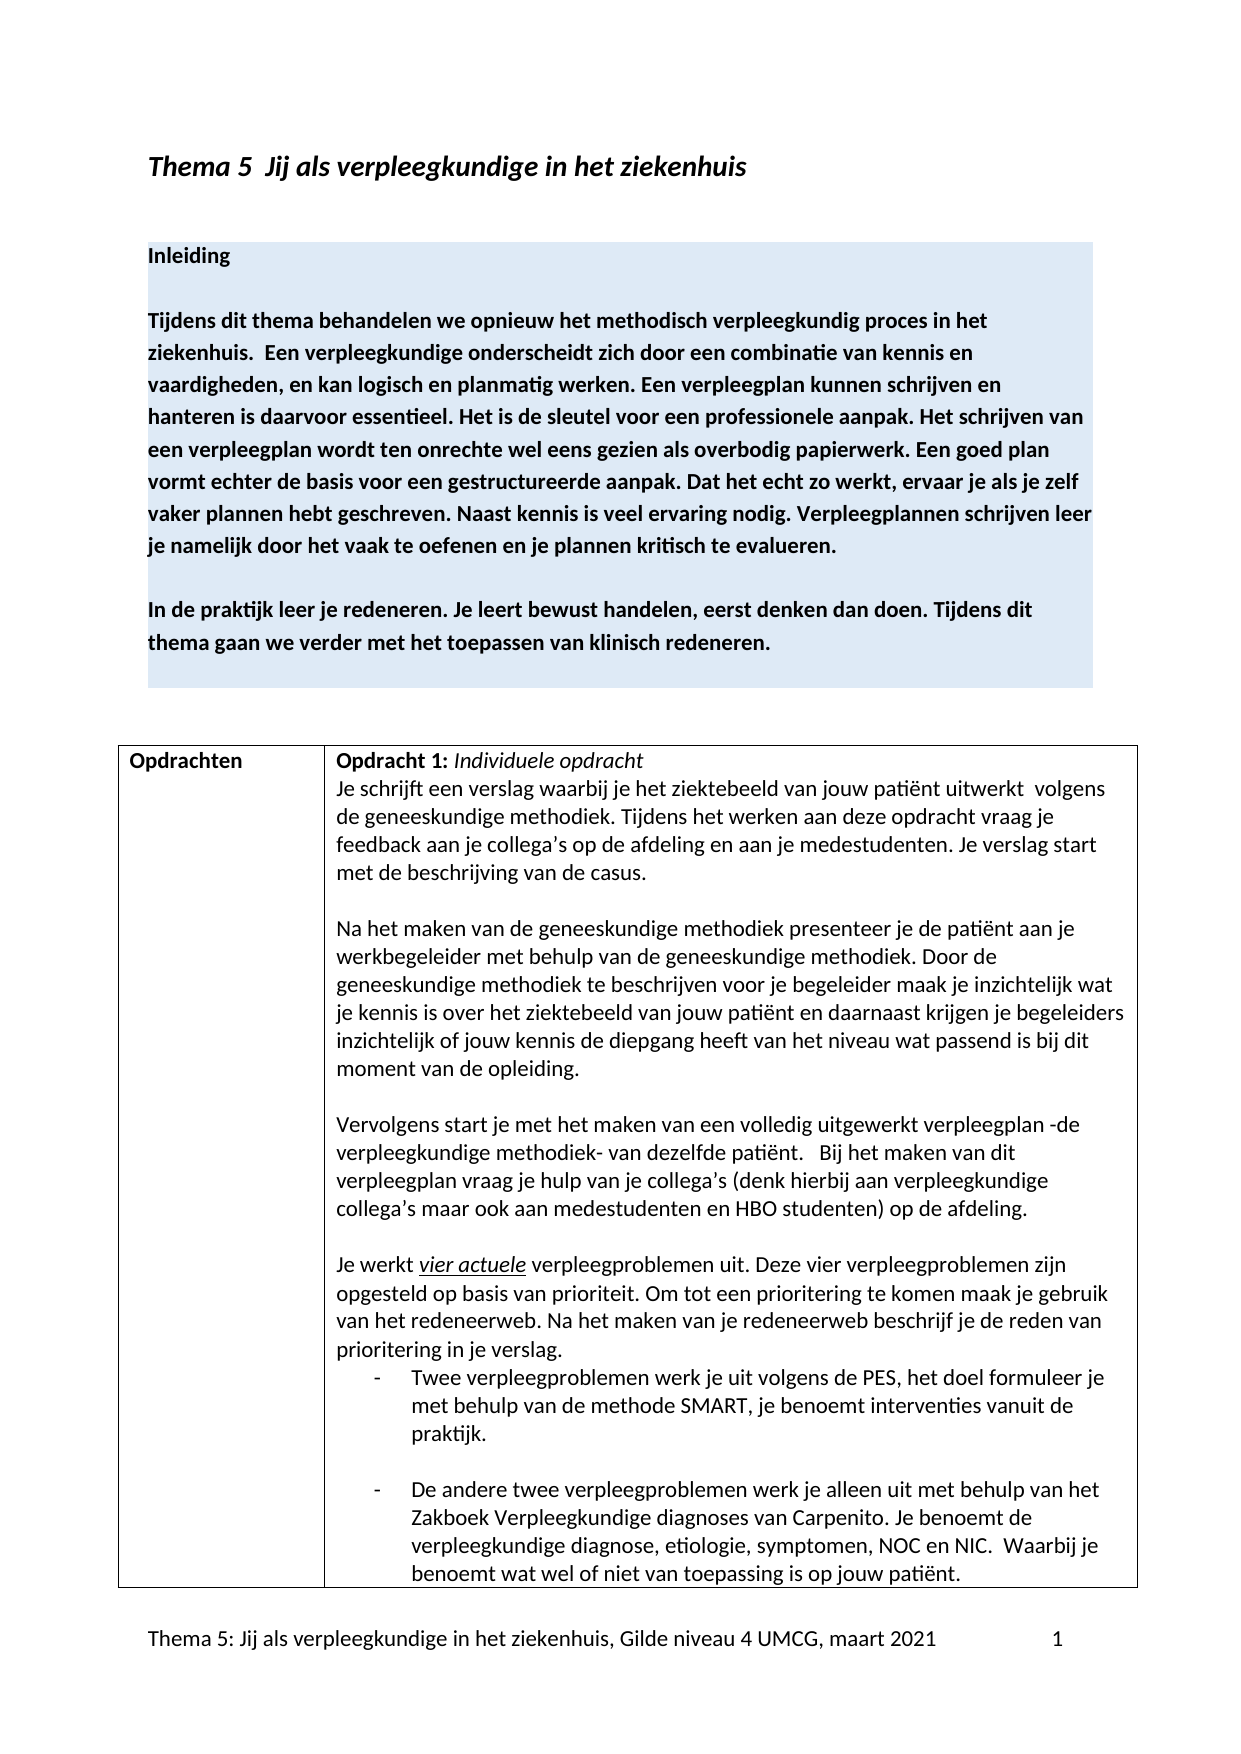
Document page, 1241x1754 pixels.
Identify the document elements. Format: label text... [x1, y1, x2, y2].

text Thema 5 Jij als verpleegkundige in het ziekenhuis [148, 148, 1093, 183]
table_header Opdrachten [119, 746, 324, 1587]
text Inleiding [148, 242, 1093, 269]
text In de praktijk leer je redeneren. Je leert bewust handelen, eerst denken dan doen. Tijdens dit thema gaan we verder met het toepassen van klinisch redeneren. [148, 596, 1093, 656]
text Tijdens dit thema behandelen we opnieuw het methodisch verpleegkundig proces in het ziekenhuis. Een verpleegkundige onderscheidt zich door een combinatie van kennis en vaardigheden, en kan logisch en planmatig werken. Een verpleegplan kunnen schrijven en hanteren is daarvoor essentieel. Het is de sleutel voor een professionele aanpak. Het schrijven van een verpleegplan wordt ten onrechte wel eens gezien als overbodig papierwerk. Een goed plan vormt echter de basis voor een gestructureerde aanpak. Dat het echt zo werkt, ervaar je als je zelf vaker plannen hebt geschreven. Naast kennis is veel ervaring nodig. Verpleegplannen schrijven leer je namelijk door het vaak te oefenen en je plannen kritisch te evalueren. [148, 306, 1093, 559]
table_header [325, 746, 1137, 1587]
